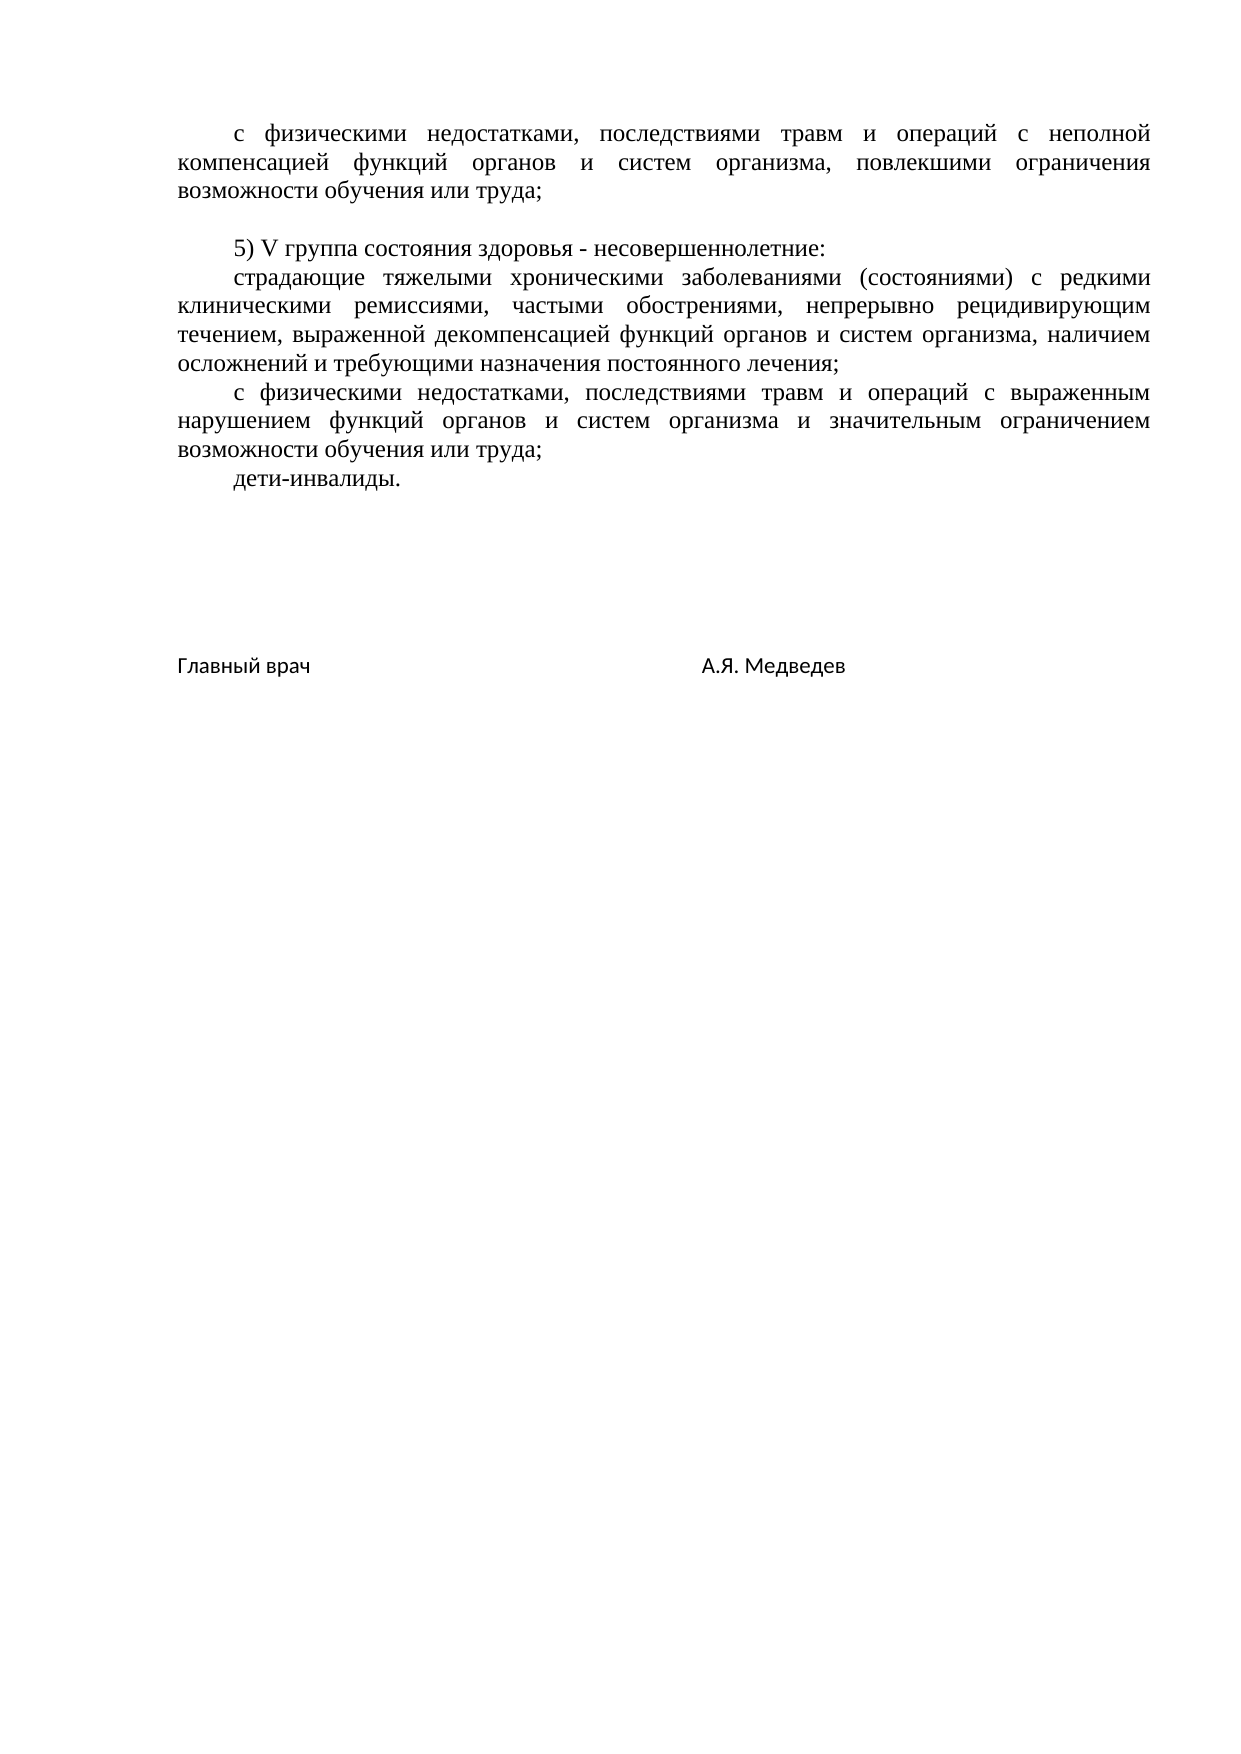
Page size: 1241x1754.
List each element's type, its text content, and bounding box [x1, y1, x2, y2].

text Главный врач А.Я. Медведев [177, 652, 1152, 680]
text страдающие тяжелыми хроническими заболеваниями (состояниями) с редкими клиническими ремиссиями, частыми обострениями, непрерывно рецидивирующим течением, выраженной декомпенсацией функций органов и систем организма, наличием осложнений и требующими назначения постоянного лечения; [177, 262, 1152, 377]
text с физическими недостатками, последствиями травм и операций с выраженным нарушением функций органов и систем организма и значительным ограничением возможности обучения или труда; [177, 377, 1152, 463]
text дети-инвалиды. [177, 463, 1152, 492]
text с физическими недостатками, последствиями травм и операций с неполной компенсацией функций органов и систем организма, повлекшими ограничения возможности обучения или труда; [177, 118, 1152, 204]
text 5) V группа состояния здоровья - несовершеннолетние: [177, 233, 1152, 262]
